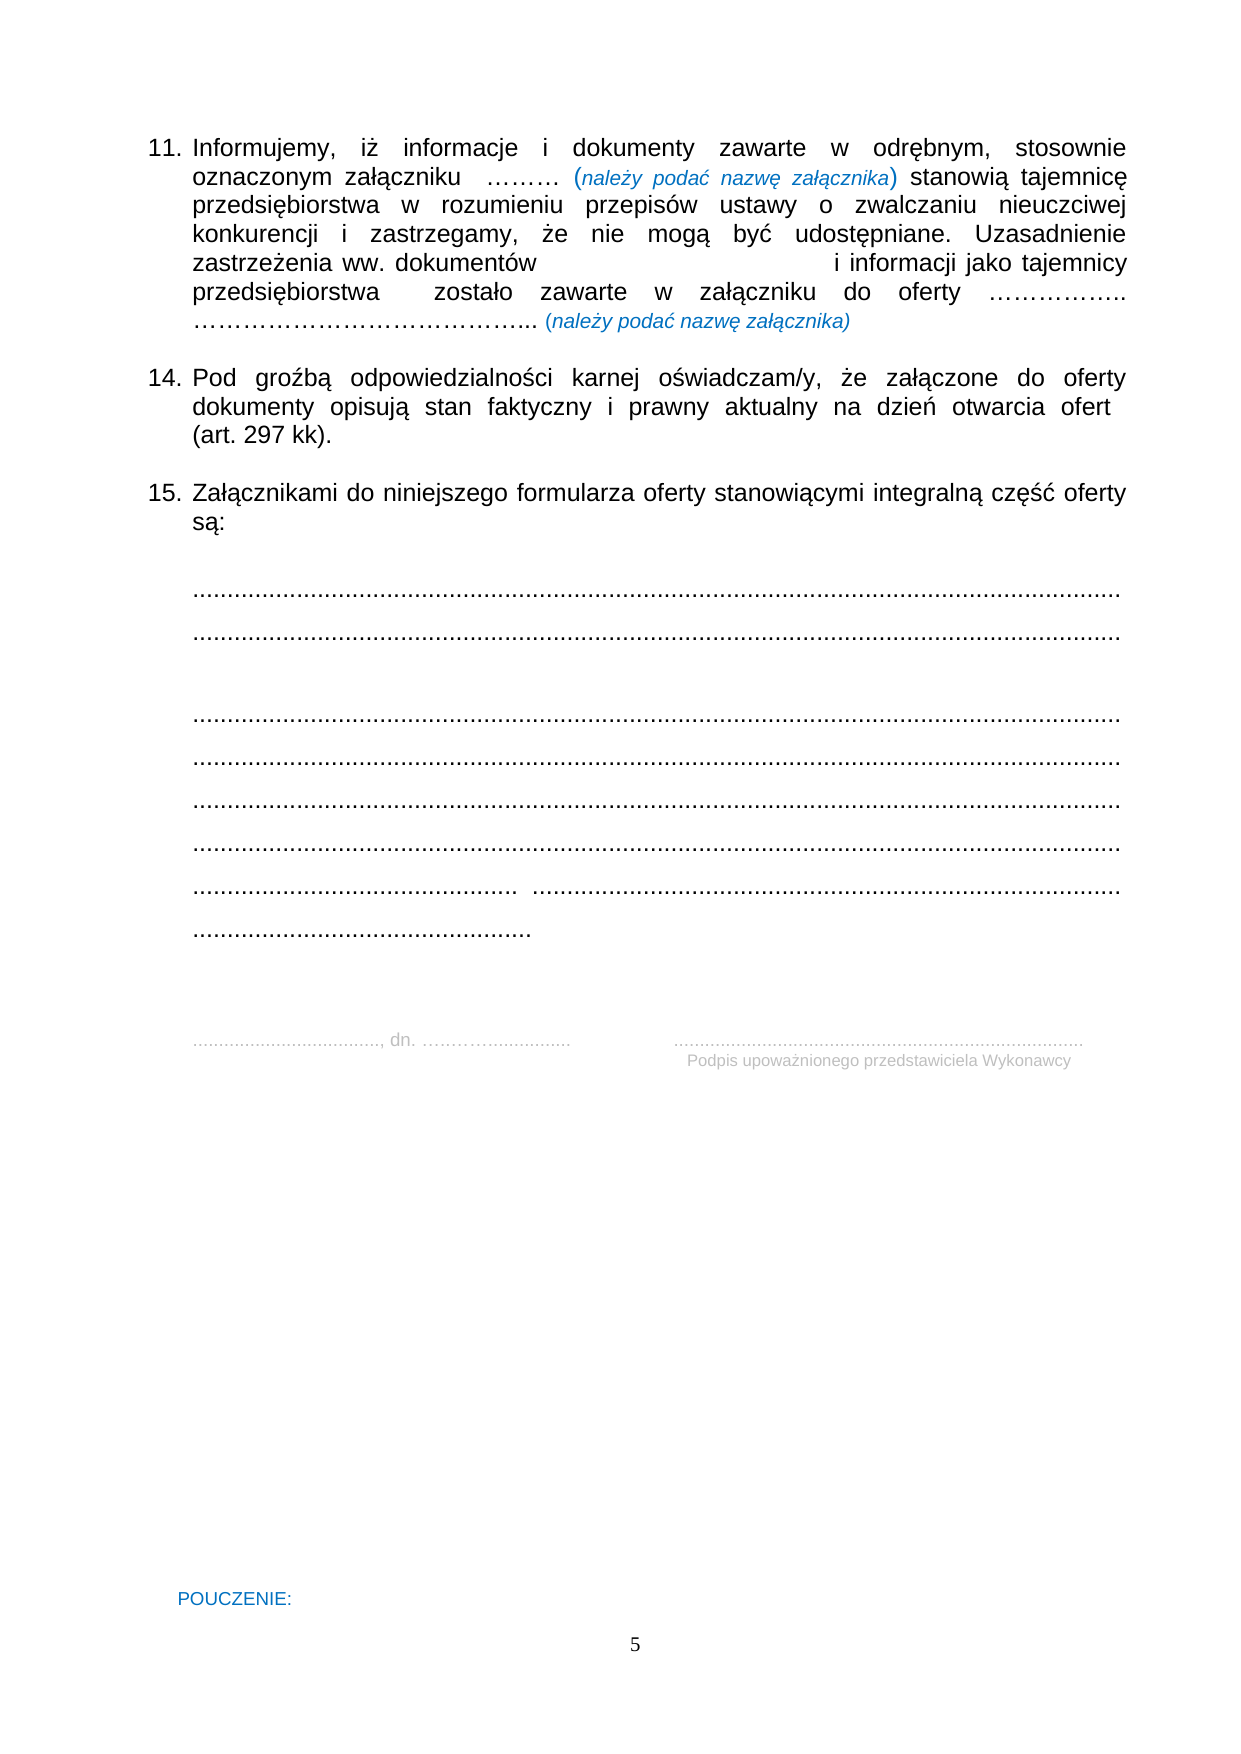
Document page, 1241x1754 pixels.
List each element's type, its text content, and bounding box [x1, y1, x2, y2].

text POUCZENIE: [177, 1587, 1123, 1609]
text ...................................., dn. …..……................ ............................................................................... [118, 1029, 1123, 1051]
text 14. Pod groźbą odpowiedzialności karnej oświadczam/y, że załączone do oferty dokumenty opisują stan faktyczny i prawny aktualny na dzień otwarcia ofert (art. 297 kk). [148, 363, 1128, 449]
list Informujemy, iż informacje i dokumenty zawarte w odrębnym, stosownie oznaczonym załączniku ……… (należy podać nazwę załącznika) stanowią tajemnicę przedsiębiorstwa w rozumieniu przepisów ustawy o zwalczaniu nieuczciwej konkurencji i zastrzegamy, że nie mogą być udostępniane. Uzasadnienie zastrzeżenia ww. dokumentów i informacji jako tajemnicy przedsiębiorstwa zostało zawarte w załączniku do oferty ……………..…………………………………... (należy podać nazwę załącznika) [148, 133, 1128, 334]
text 15. Załącznikami do niniejszego formularza oferty stanowiącymi integralną część oferty są: [148, 478, 1128, 535]
text Podpis upoważnionego przedstawiciela Wykonawcy [635, 1051, 1123, 1070]
text ............................................................................................................................................................................................................................................................................ ........................................................................................................................................................................................................................................................................................................................... ...................................................................................................................................... [148, 660, 1127, 943]
text ............................................................................................................................................................................................................................................................................ [148, 535, 1127, 646]
